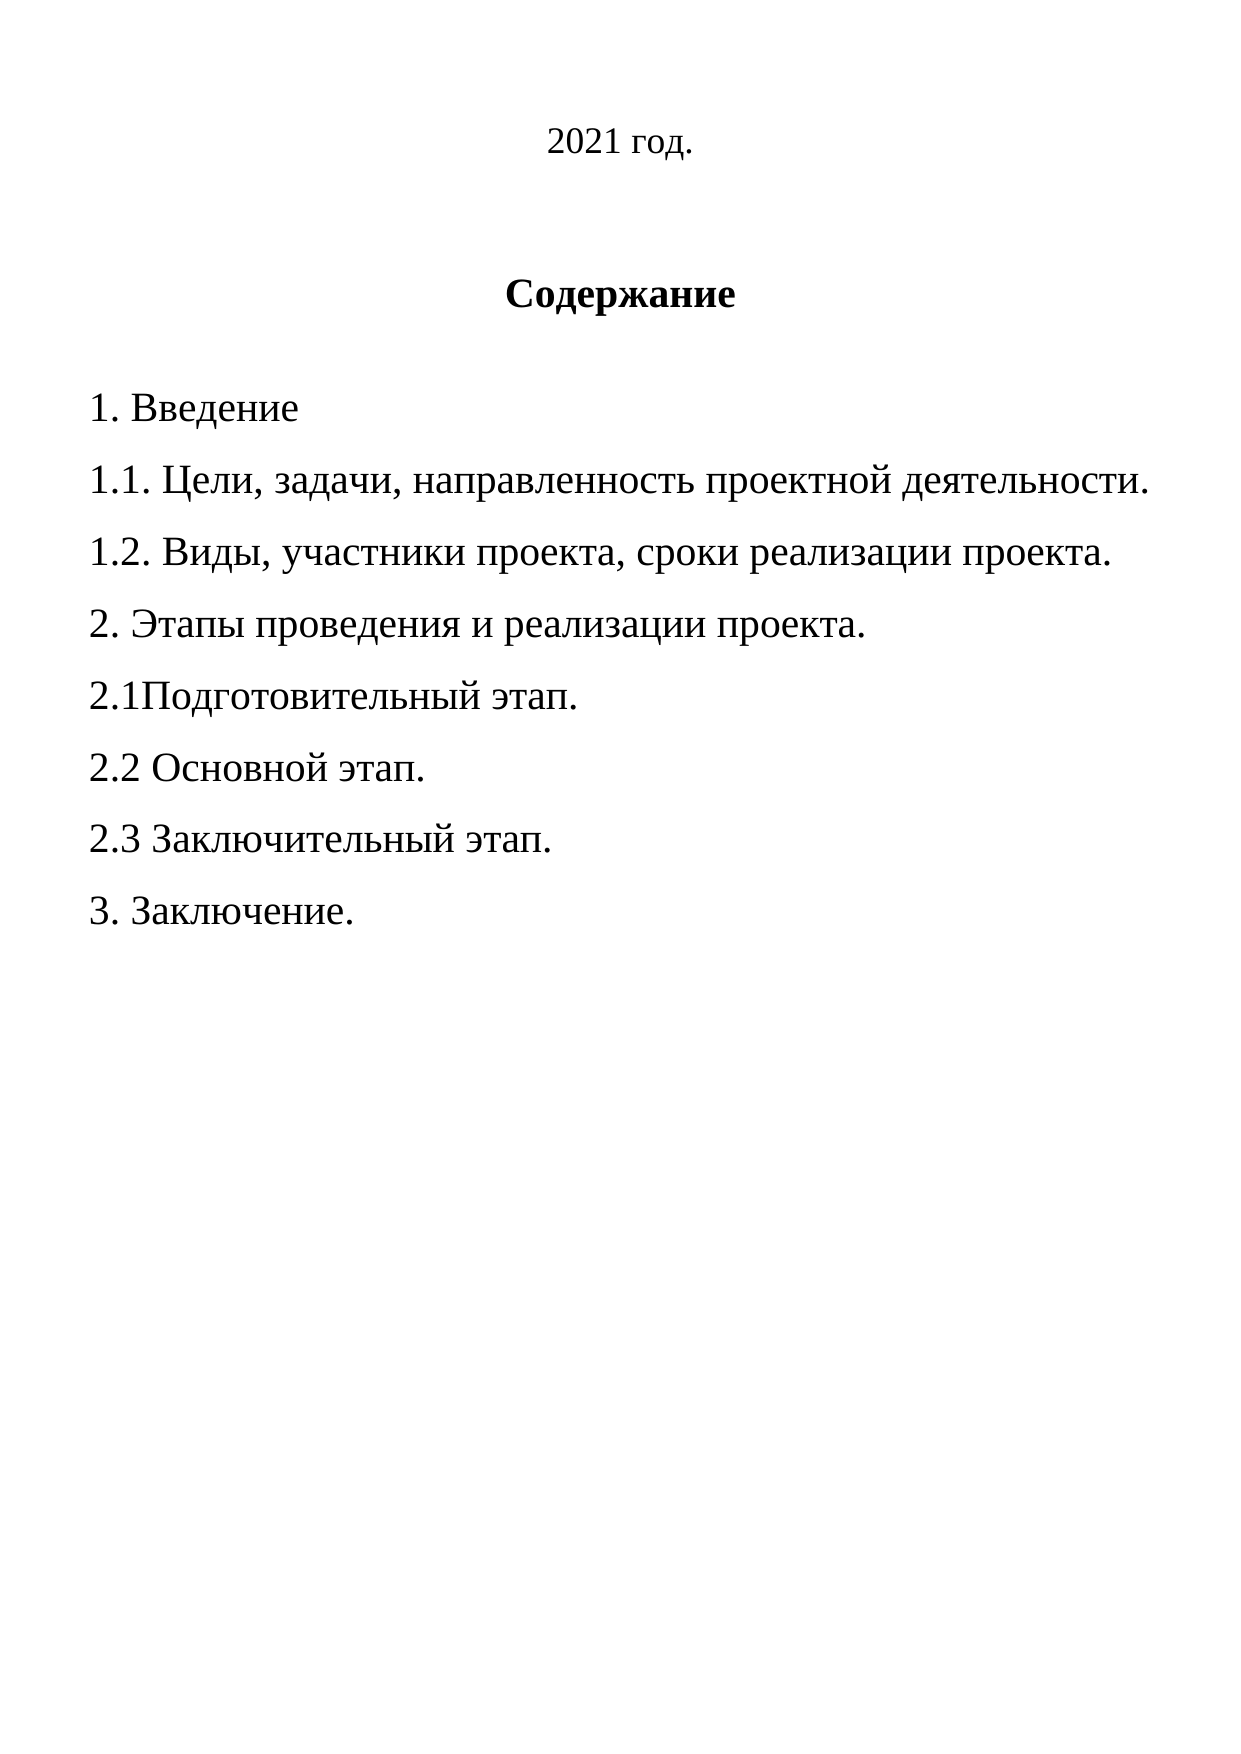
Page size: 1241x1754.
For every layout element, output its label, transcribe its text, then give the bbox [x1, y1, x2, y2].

text 2. Этапы проведения и реализации проекта. [89, 598, 1152, 646]
text 2021 год. [89, 118, 1152, 161]
text 1.1. Цели, задачи, направленность проектной деятельности. [89, 454, 1152, 502]
text 1.2. Виды, участники проекта, сроки реализации проекта. [89, 526, 1152, 574]
text 2.3 Заключительный этап. [89, 814, 1152, 862]
text 1. Введение [89, 383, 1152, 431]
text 2.1Подготовительный этап. [89, 670, 1152, 718]
text 3. Заключение. [89, 886, 1152, 934]
text Содержание [89, 268, 1152, 316]
text 2.2 Основной этап. [89, 742, 1152, 790]
